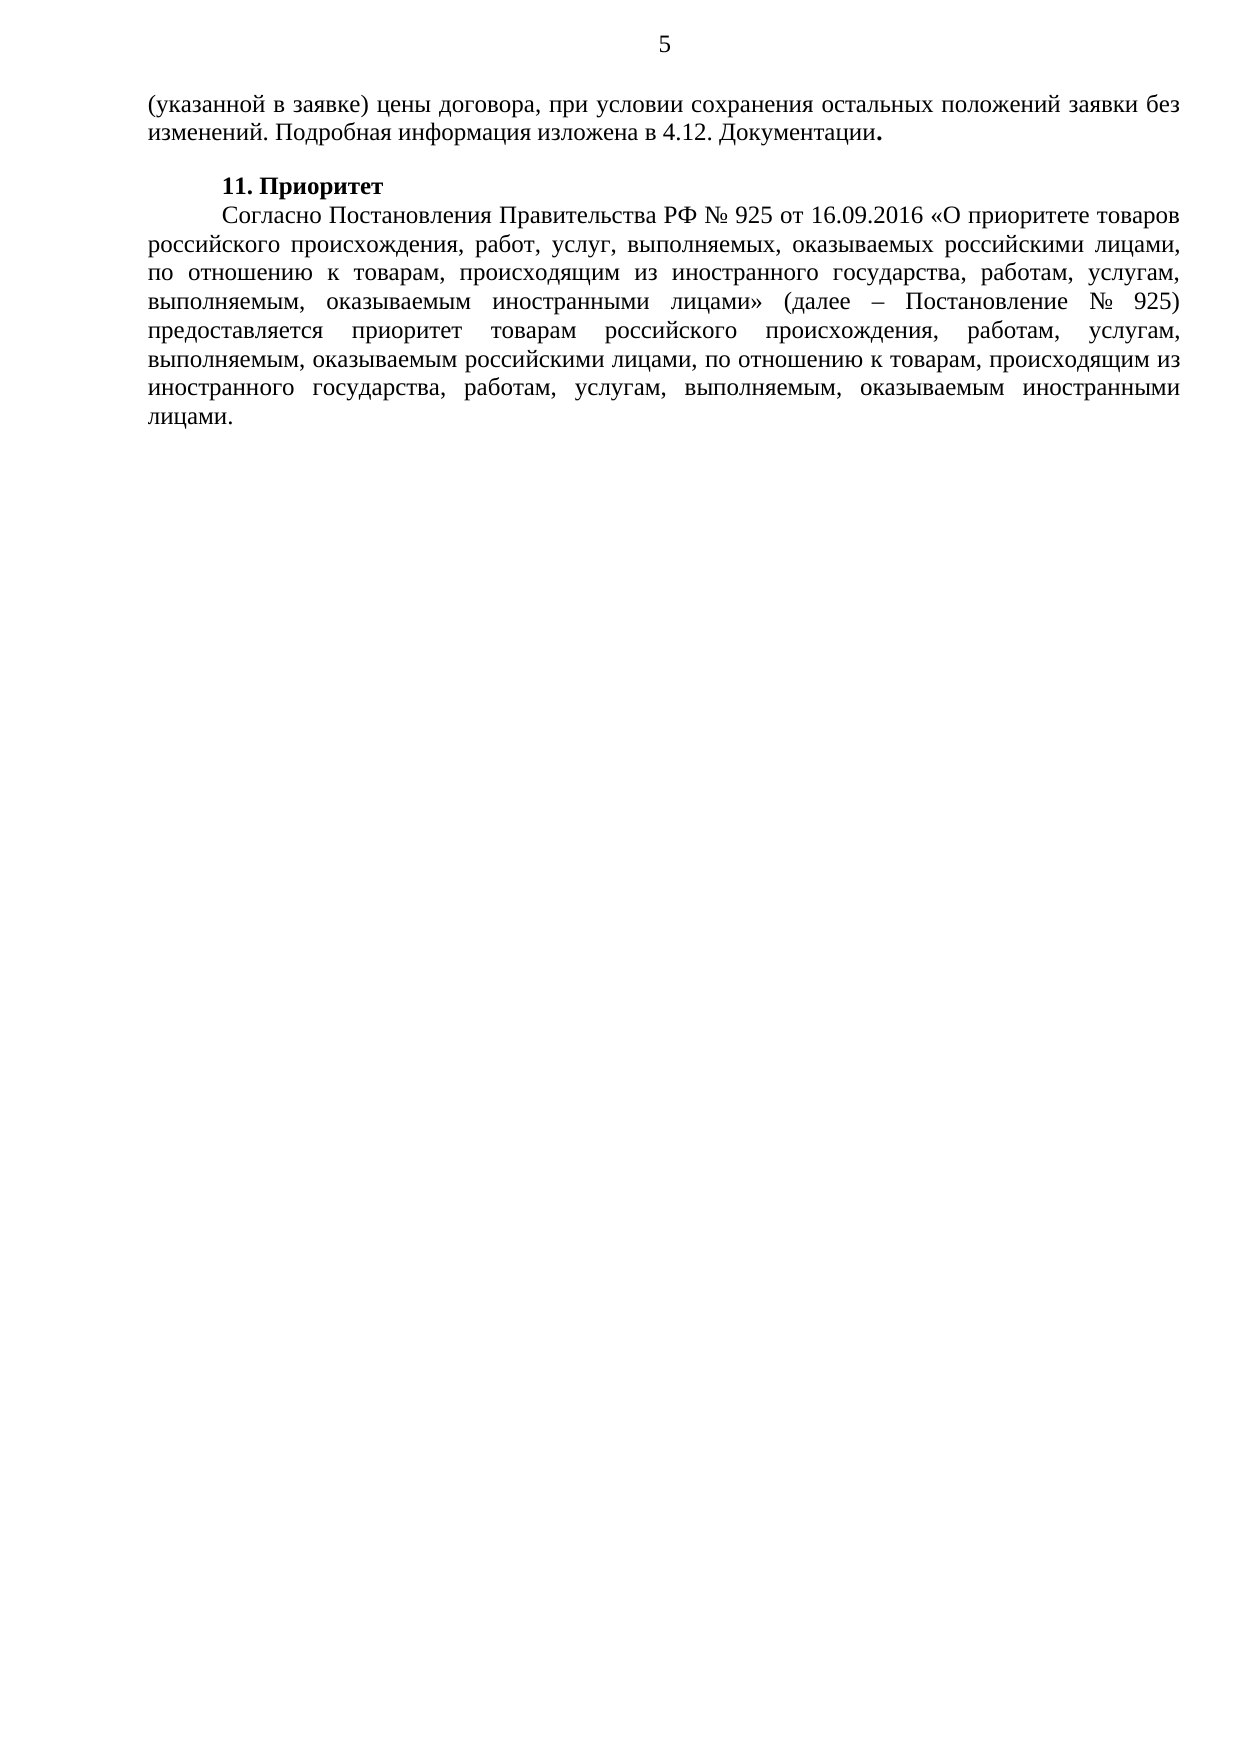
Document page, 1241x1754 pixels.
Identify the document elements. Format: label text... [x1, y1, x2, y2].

text Согласно Постановления Правительства РФ № 925 от 16.09.2016 «О приоритете товаров российского происхождения, работ, услуг, выполняемых, оказываемых российскими лицами, по отношению к товарам, происходящим из иностранного государства, работам, услугам, выполняемым, оказываемым иностранными лицами» (далее – Постановление № 925) предоставляется приоритет товарам российского происхождения, работам, услугам, выполняемым, оказываемым российскими лицами, по отношению к товарам, происходящим из иностранного государства, работам, услугам, выполняемым, оказываемым иностранными лицами. [148, 200, 1181, 430]
text 11. Приоритет [148, 171, 1181, 200]
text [148, 89, 1181, 146]
